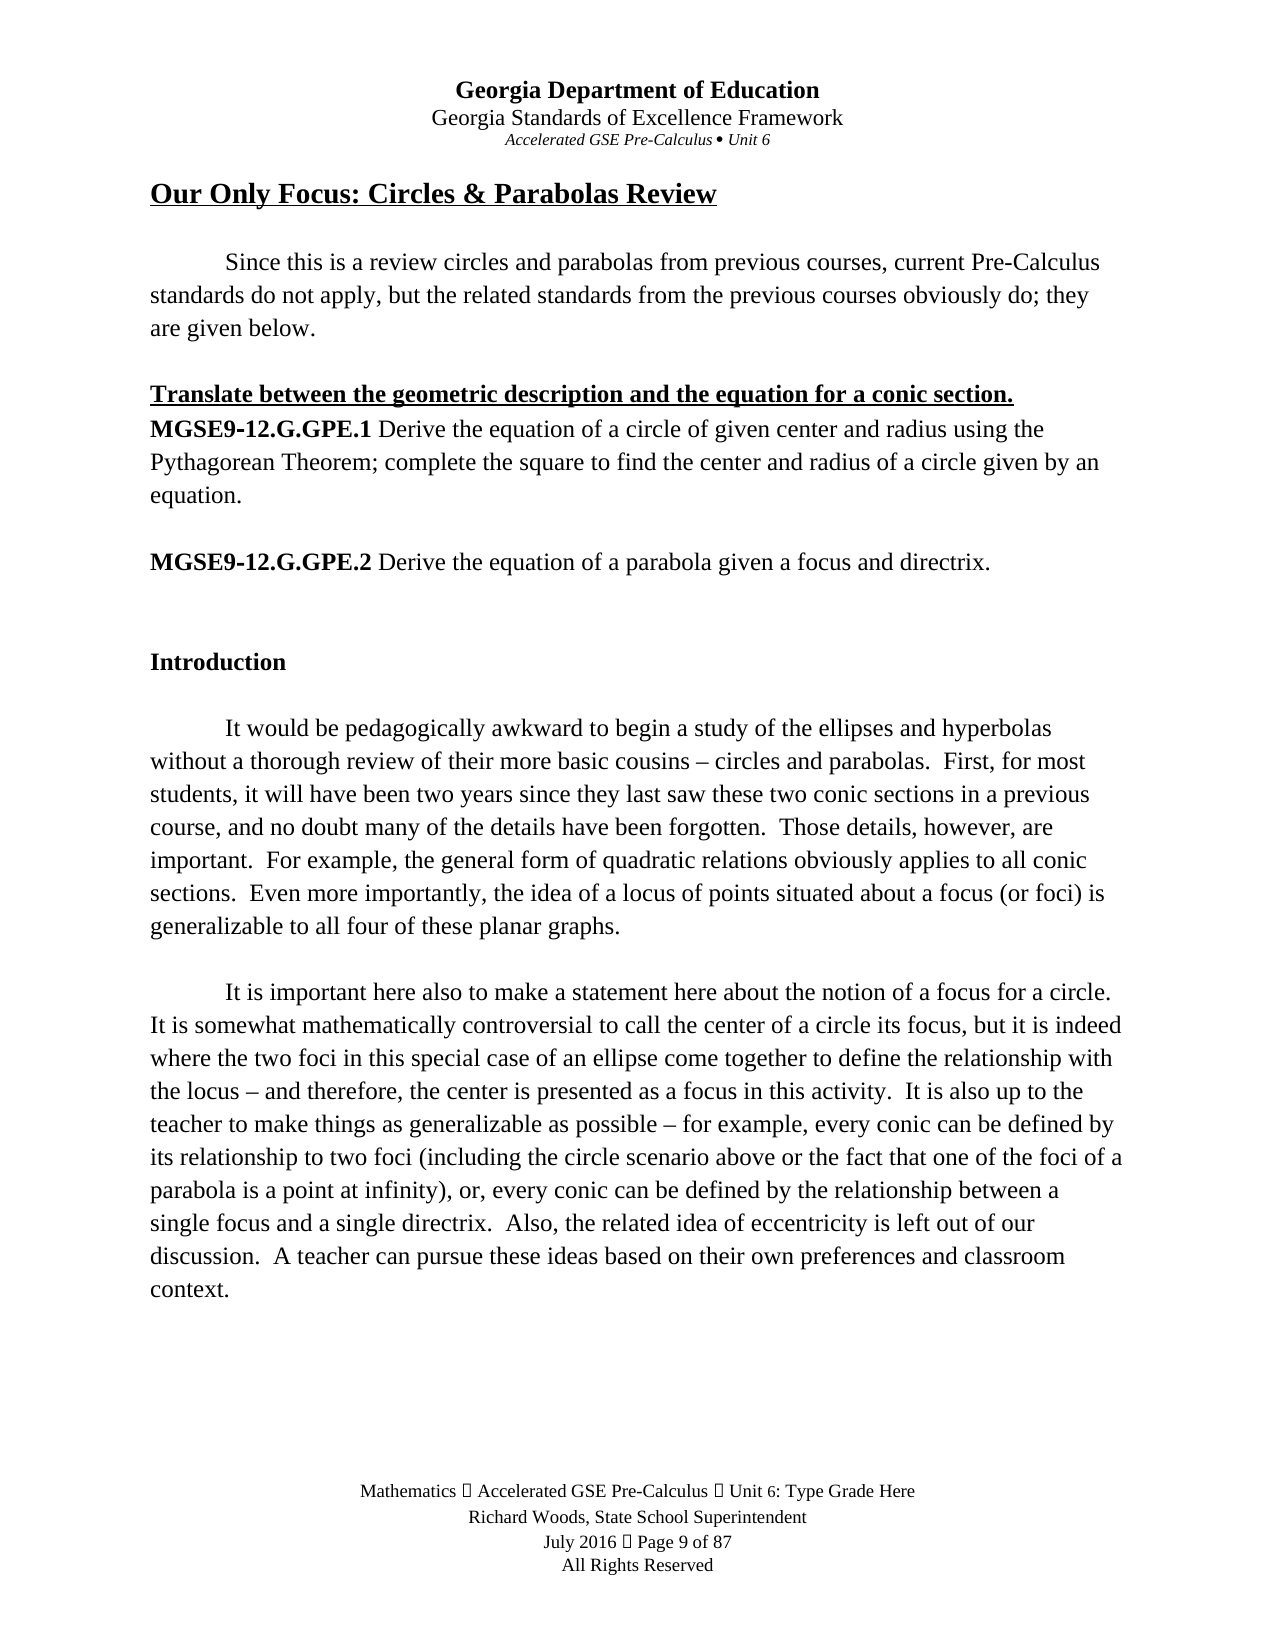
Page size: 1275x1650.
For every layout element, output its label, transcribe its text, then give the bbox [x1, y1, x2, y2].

text Introduction [150, 647, 1125, 675]
subtitle Our Only Focus: Circles & Parabolas Review [150, 176, 1125, 209]
text It is important here also to make a statement here about the notion of a focus for a circle. It is somewhat mathematically controversial to call the center of a circle its focus, but it is indeed where the two foci in this special case of an ellipse come together to define the relationship with the locus – and therefore, the center is presented as a focus in this activity. It is also up to the teacher to make things as generalizable as possible – for example, every conic can be defined by its relationship to two foci (including the circle scenario above or the fact that one of the foci of a parabola is a point at infinity), or, every conic can be defined by the relationship between a single focus and a single directrix. Also, the related idea of eccentricity is left out of our discussion. A teacher can pursue these ideas based on their own preferences and classroom context. [150, 977, 1125, 1303]
text Since this is a review circles and parabolas from previous courses, current Pre-Calculus standards do not apply, but the related standards from the previous courses obviously do; they are given below. [150, 247, 1125, 342]
text MGSE9‐12.G.GPE.2 Derive the equation of a parabola given a focus and directrix. [150, 546, 1125, 576]
text Translate between the geometric description and the equation for a conic section. [150, 379, 1125, 408]
text MGSE9‐12.G.GPE.1 Derive the equation of a circle of given center and radius using the Pythagorean Theorem; complete the square to find the center and radius of a circle given by an equation. [150, 412, 1125, 509]
text It would be pedagogically awkward to begin a study of the ellipses and hyperbolas without a thorough review of their more basic cousins – circles and parabolas. First, for most students, it will have been two years since they last saw these two conic sections in a previous course, and no doubt many of the details have been forgotten. Those details, however, are important. For example, the general form of quadratic relations obviously applies to all conic sections. Even more importantly, the idea of a locus of points situated about a focus (or foci) is generalizable to all four of these planar graphs. [150, 713, 1125, 939]
